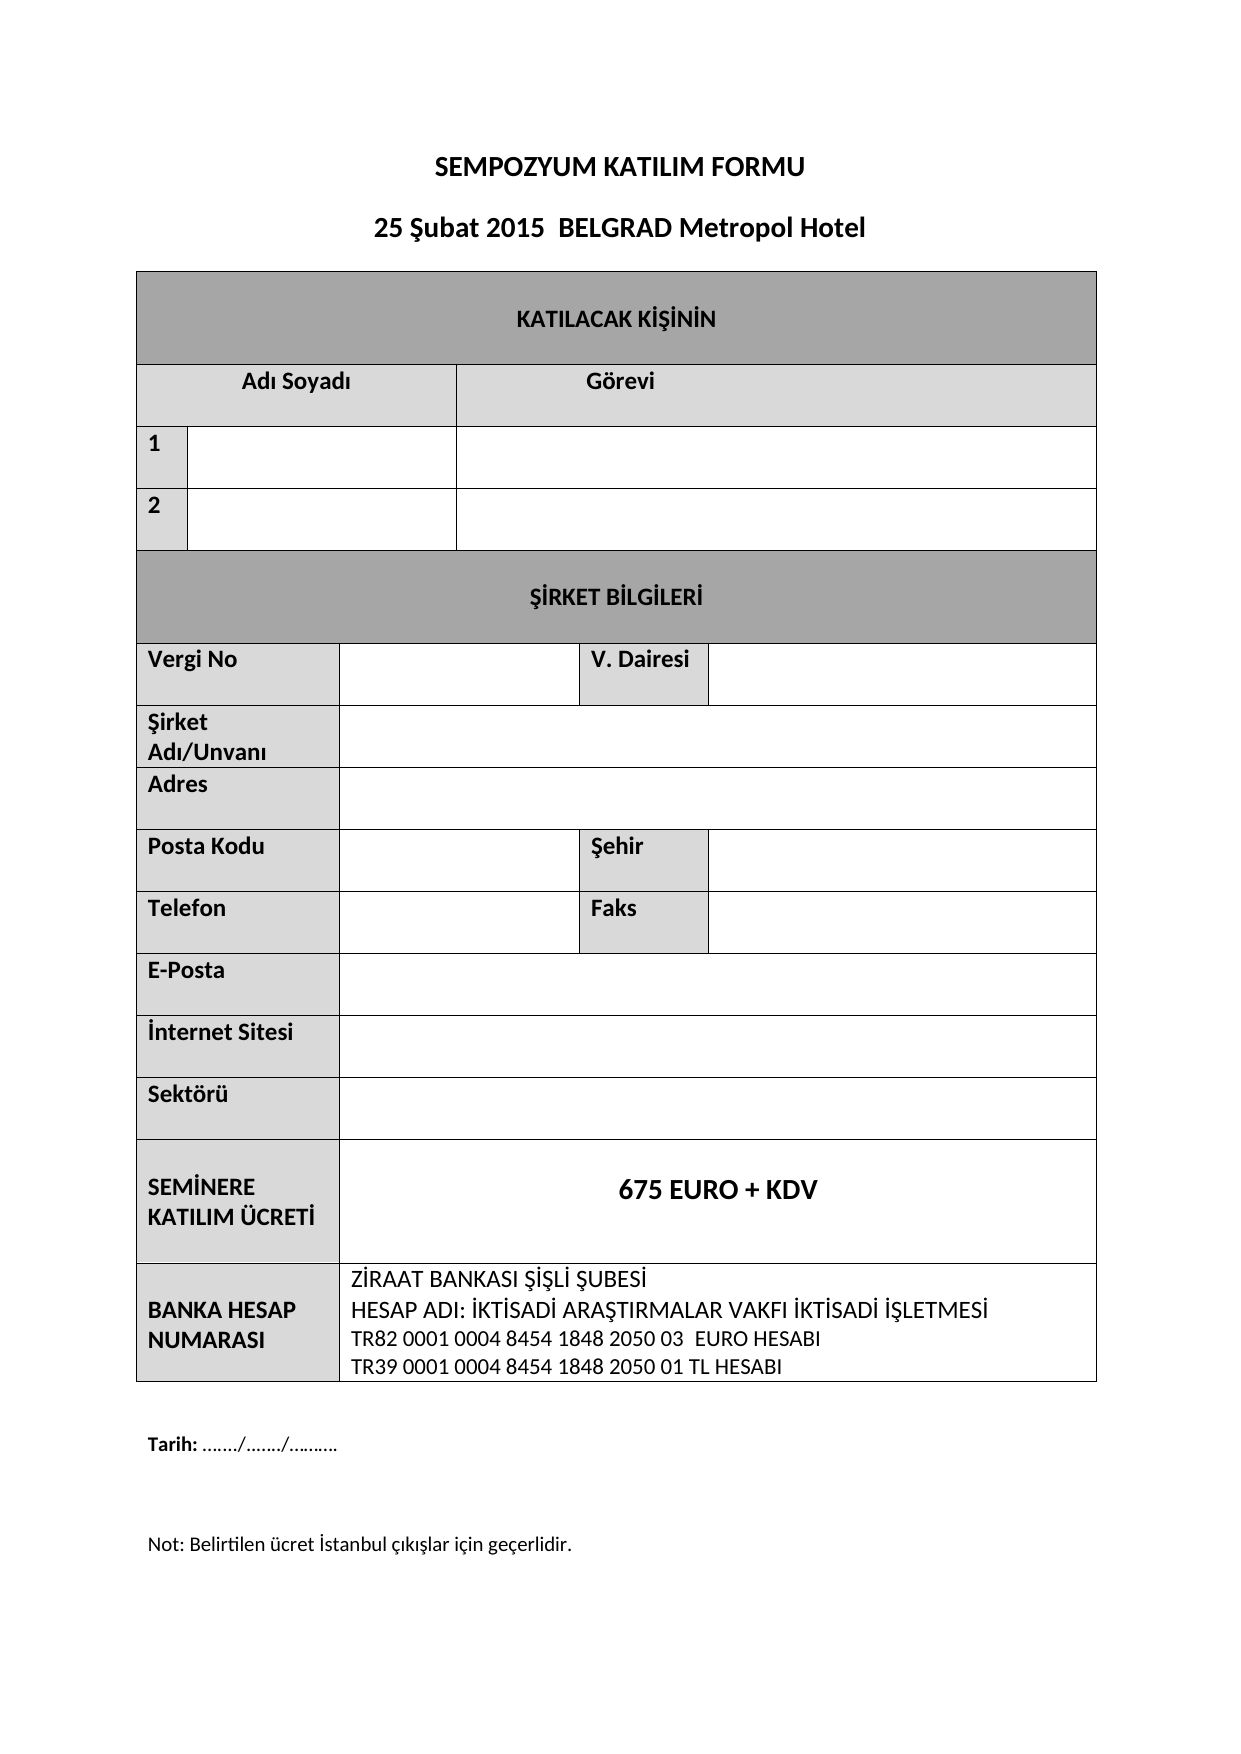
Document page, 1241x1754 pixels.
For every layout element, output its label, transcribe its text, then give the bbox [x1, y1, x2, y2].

table_cell BANKA HESAP NUMARASI [137, 1264, 339, 1381]
table_cell [457, 489, 1096, 550]
table_cell [340, 954, 1096, 1015]
table_cell [340, 706, 1096, 767]
text Not: Belirtilen ücret İstanbul çıkışlar için geçerlidir. [148, 1532, 1093, 1557]
table_header KATILACAK KİŞİNİN [137, 272, 1096, 364]
table_cell SEMİNERE KATILIM ÜCRETİ [137, 1140, 339, 1262]
table_cell [340, 768, 1096, 829]
table_cell [457, 427, 1096, 488]
table_cell Vergi No [137, 644, 339, 705]
table_cell [340, 892, 579, 953]
table_cell [188, 489, 456, 550]
table_cell [709, 830, 1096, 891]
table_cell Adres [137, 768, 339, 829]
table_cell Telefon [137, 892, 339, 953]
table_cell [188, 427, 456, 488]
table_cell İnternet Sitesi [137, 1016, 339, 1077]
table_cell Posta Kodu [137, 830, 339, 891]
table_cell [709, 892, 1096, 953]
table_cell [340, 1078, 1096, 1139]
text 25 Şubat 2015 BELGRAD Metropol Hotel [148, 209, 1093, 245]
table_cell [340, 644, 579, 705]
table_cell Şirket Adı/Unvanı [137, 706, 339, 767]
text SEMPOZYUM KATILIM FORMU [148, 148, 1093, 183]
table_cell Sektörü [137, 1078, 339, 1139]
table_cell Adı Soyadı [137, 365, 456, 426]
table_cell 1 [137, 427, 187, 488]
table_cell ZİRAAT BANKASI ŞİŞLİ ŞUBESİ HESAP ADI: İKTİSADİ ARAŞTIRMALAR VAKFI İKTİSADİ İŞLETMESİ TR82 0001 0004 8454 1848 2050 03 EURO HESABI TR39 0001 0004 8454 1848 2050 01 TL HESABI [340, 1264, 1096, 1381]
table_cell 675 EURO + KDV [340, 1140, 1096, 1262]
text Tarih: …..../..…../………. [148, 1432, 1093, 1457]
table_cell Şehir [580, 830, 708, 891]
table_cell 2 [137, 489, 187, 550]
table_cell ŞİRKET BİLGİLERİ [137, 551, 1096, 643]
table_cell V. Dairesi [580, 644, 708, 705]
table_cell Faks [580, 892, 708, 953]
table_cell [340, 830, 579, 891]
table_cell [340, 1016, 1096, 1077]
table_cell Görevi [457, 365, 1096, 426]
table_cell E-Posta [137, 954, 339, 1015]
table_cell [709, 644, 1096, 705]
